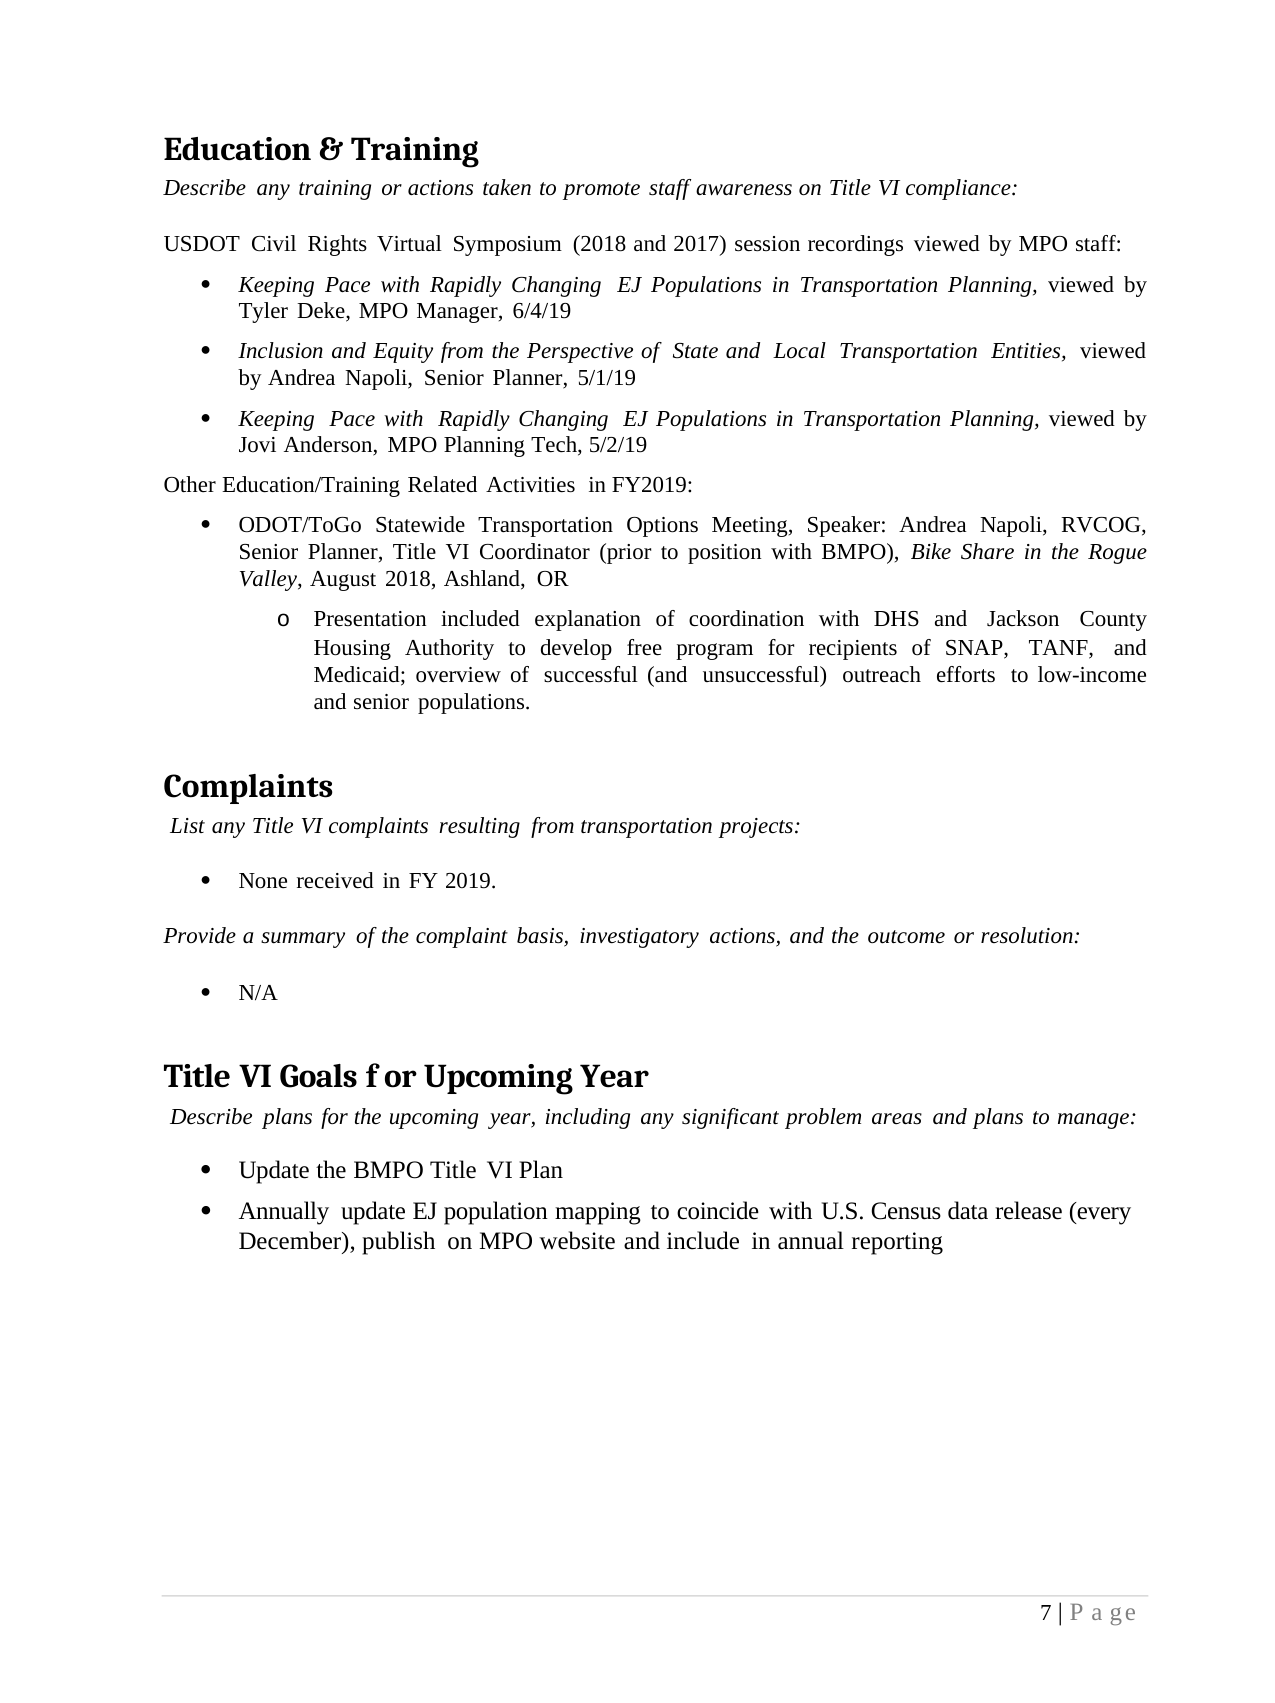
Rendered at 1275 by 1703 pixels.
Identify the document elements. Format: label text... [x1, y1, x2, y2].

list None received in FY 2019. [202, 867, 1160, 894]
list Annually update EJ population mapping to coincide with U.S. Census data release (every December), publish on MPO website and include in annual reporting [202, 1196, 1133, 1254]
list Presentation included explanation of coordination with DHS and Jackson County Housing Authority to develop free program for recipients of SNAP, TANF, and Medicaid; overview of successful (and unsuccessful) outreach efforts to low-income and senior populations. [276, 605, 1147, 714]
text List any Title VI complaints resulting from transportation projects: [170, 812, 1160, 839]
subtitle Title VI Goals f or Upcoming Year [163, 1057, 1160, 1096]
text Other Education/Training Related Activities in FY2019: [163, 471, 1160, 497]
text Describe any training or actions taken to promote staff awareness on Title VI compliance: [163, 174, 1160, 201]
list Keeping Pace with Rapidly Changing EJ Populations in Transportation Planning, viewed by Jovi Anderson, MPO Planning Tech, 5/2/19 [202, 405, 1147, 458]
text Describe plans for the upcoming year, including any significant problem areas and plans to manage: [170, 1103, 1160, 1130]
list Inclusion and Equity from the Perspective of State and Local Transportation Entities, viewed by Andrea Napoli, Senior Planner, 5/1/19 [202, 337, 1147, 390]
text USDOT Civil Rights Virtual Symposium (2018 and 2017) session recordings viewed by MPO staff: [163, 229, 1160, 256]
list Update the BMPO Title VI Plan [201, 1155, 1160, 1183]
list ODOT/ToGo Statewide Transportation Options Meeting, Speaker: Andrea Napoli, RVCOG, Senior Planner, Title VI Coordinator (prior to position with BMPO), Bike Share in the Rogue Valley, August 2018, Ashland, OR [202, 511, 1147, 592]
subtitle Education & Training [163, 130, 1160, 168]
text Provide a summary of the complaint basis, investigatory actions, and the outcome or resolution: [163, 922, 1160, 949]
subtitle Complaints [163, 768, 1160, 806]
list N/A [202, 979, 1160, 1006]
list Keeping Pace with Rapidly Changing EJ Populations in Transportation Planning, viewed by Tyler Deke, MPO Manager, 6/4/19 [202, 271, 1147, 324]
